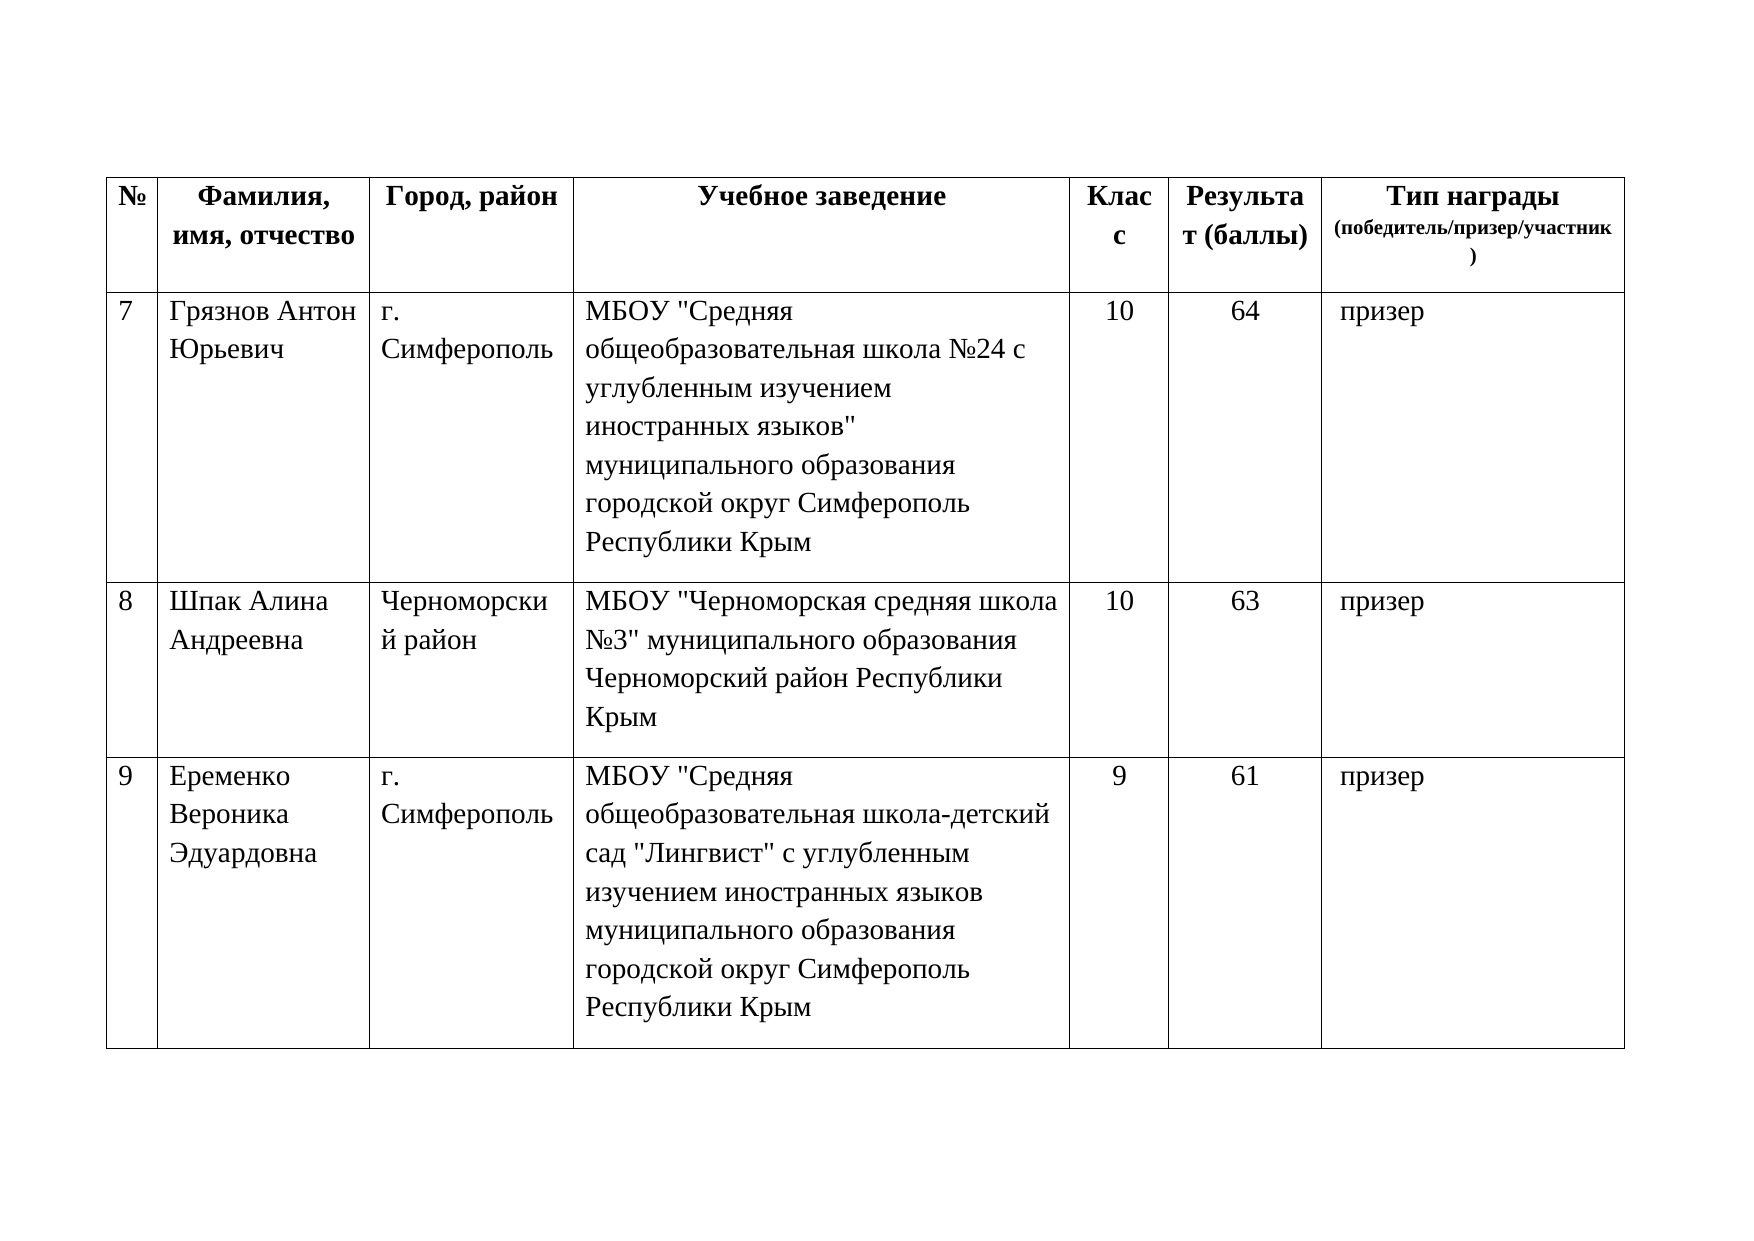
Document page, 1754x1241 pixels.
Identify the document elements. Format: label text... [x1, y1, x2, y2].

table_header Результат (баллы) [1169, 178, 1321, 292]
table_cell 64 [1169, 293, 1321, 582]
table_cell 9 [107, 758, 157, 1048]
table_cell 10 [1070, 293, 1168, 582]
table_cell призер [1322, 583, 1624, 757]
table_cell Черноморский район [370, 583, 573, 757]
table_cell 7 [107, 293, 157, 582]
table_cell Еременко Вероника Эдуардовна [158, 758, 369, 1048]
table_cell 8 [107, 583, 157, 757]
table_cell призер [1322, 293, 1624, 582]
table_cell МБОУ "Черноморская средняя школа №3" муниципального образования Черноморский район Республики Крым [574, 583, 1069, 757]
table_cell г. Симферополь [370, 293, 573, 582]
table_cell Шпак Алина Андреевна [158, 583, 369, 757]
table_header Город, район [370, 178, 573, 292]
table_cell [574, 293, 1069, 582]
table_cell г. Симферополь [370, 758, 573, 1048]
table_cell 9 [1070, 758, 1168, 1048]
table_cell призер [1322, 758, 1624, 1048]
table_cell Грязнов Антон Юрьевич [158, 293, 369, 582]
table_header Класс [1070, 178, 1168, 292]
table_cell 63 [1169, 583, 1321, 757]
table_cell МБОУ "Средняя общеобразовательная школа-детский сад "Лингвист" с углубленным изучением иностранных языков муниципального образования городской округ Симферополь Республики Крым [574, 758, 1069, 1048]
table_header № [107, 178, 157, 292]
table_header Учебное заведение [574, 178, 1069, 292]
table_cell 10 [1070, 583, 1168, 757]
table_header Фамилия, имя, отчество [158, 178, 369, 292]
table_cell 61 [1169, 758, 1321, 1048]
table_header Тип награды (победитель/призер/участник) [1322, 178, 1624, 292]
